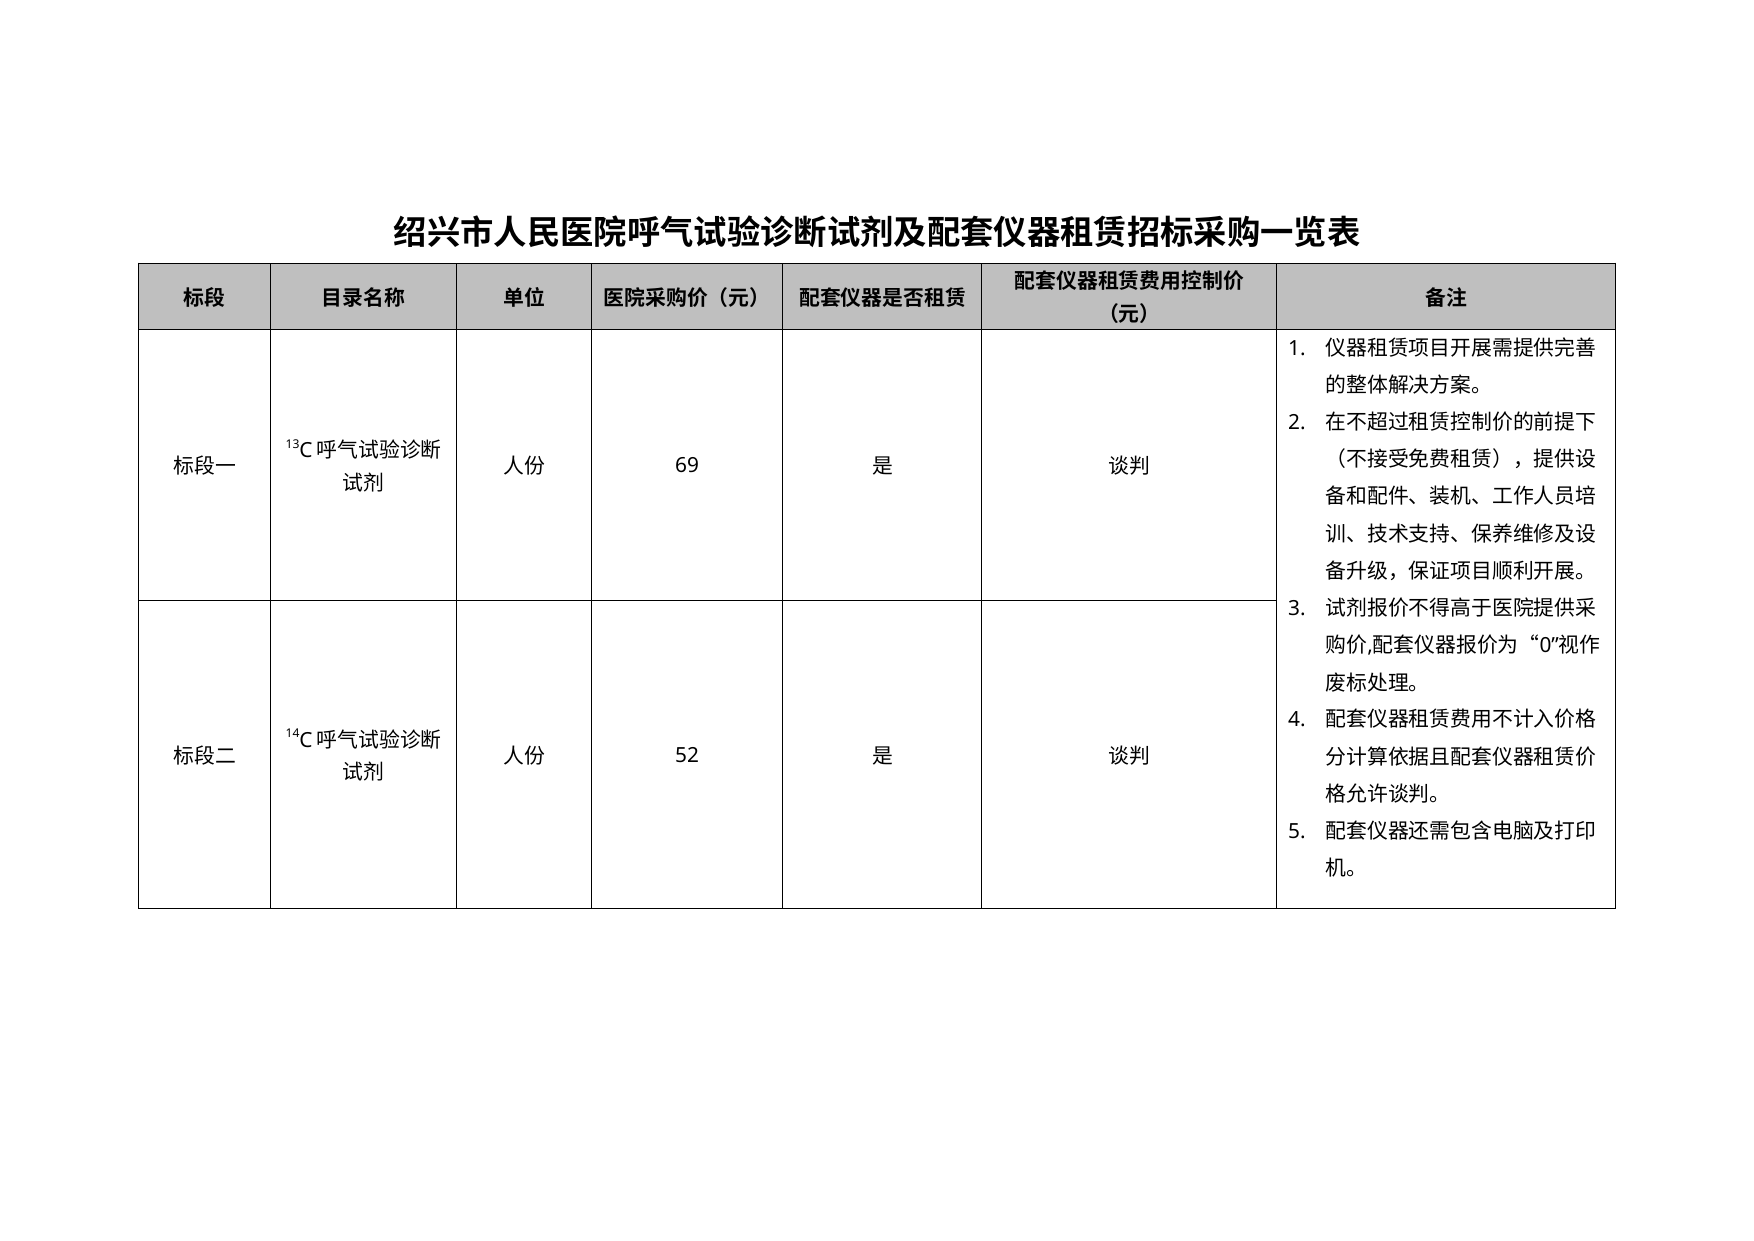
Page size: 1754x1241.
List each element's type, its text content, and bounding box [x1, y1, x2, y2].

table_cell 13C呼气试验诊断试剂 [271, 330, 456, 600]
text 绍兴市人民医院呼气试验诊断试剂及配套仪器租赁招标采购一览表 [150, 198, 1604, 263]
table_cell 14C呼气试验诊断试剂 [271, 601, 456, 908]
table_cell 69 [592, 330, 782, 600]
table_header 目录名称 [271, 264, 456, 329]
table_header 单位 [457, 264, 591, 329]
table_header 配套仪器是否租赁 [783, 264, 981, 329]
table_header 配套仪器租赁费用控制价（元） [982, 264, 1276, 329]
table_cell 是 [783, 601, 981, 908]
table_cell 52 [592, 601, 782, 908]
table_cell 人份 [457, 601, 591, 908]
table_cell 仪器租赁项目开展需提供完善的整体解决方案。 在不超过租赁控制价的前提下（不接受免费租赁），提供设备和配件、装机、工作人员培训、技术支持、保养维修及设备升级，保证项目顺利开展。 试剂报价不得高于医院提供采购价,配套仪器报价为“0”视作废标处理。 配套仪器租赁费用不计入价格分计算依据且配套仪器租赁价格允许谈判。 配套仪器还需包含电脑及打印机。 [1277, 330, 1615, 908]
table_cell 谈判 [982, 330, 1276, 600]
table_cell 谈判 [982, 601, 1276, 908]
table_cell 人份 [457, 330, 591, 600]
table_cell 标段一 [139, 330, 270, 600]
table_header 医院采购价（元） [592, 264, 782, 329]
table_header 标段 [139, 264, 270, 329]
table_header 备注 [1277, 264, 1615, 329]
table_cell 标段二 [139, 601, 270, 908]
table_cell 是 [783, 330, 981, 600]
